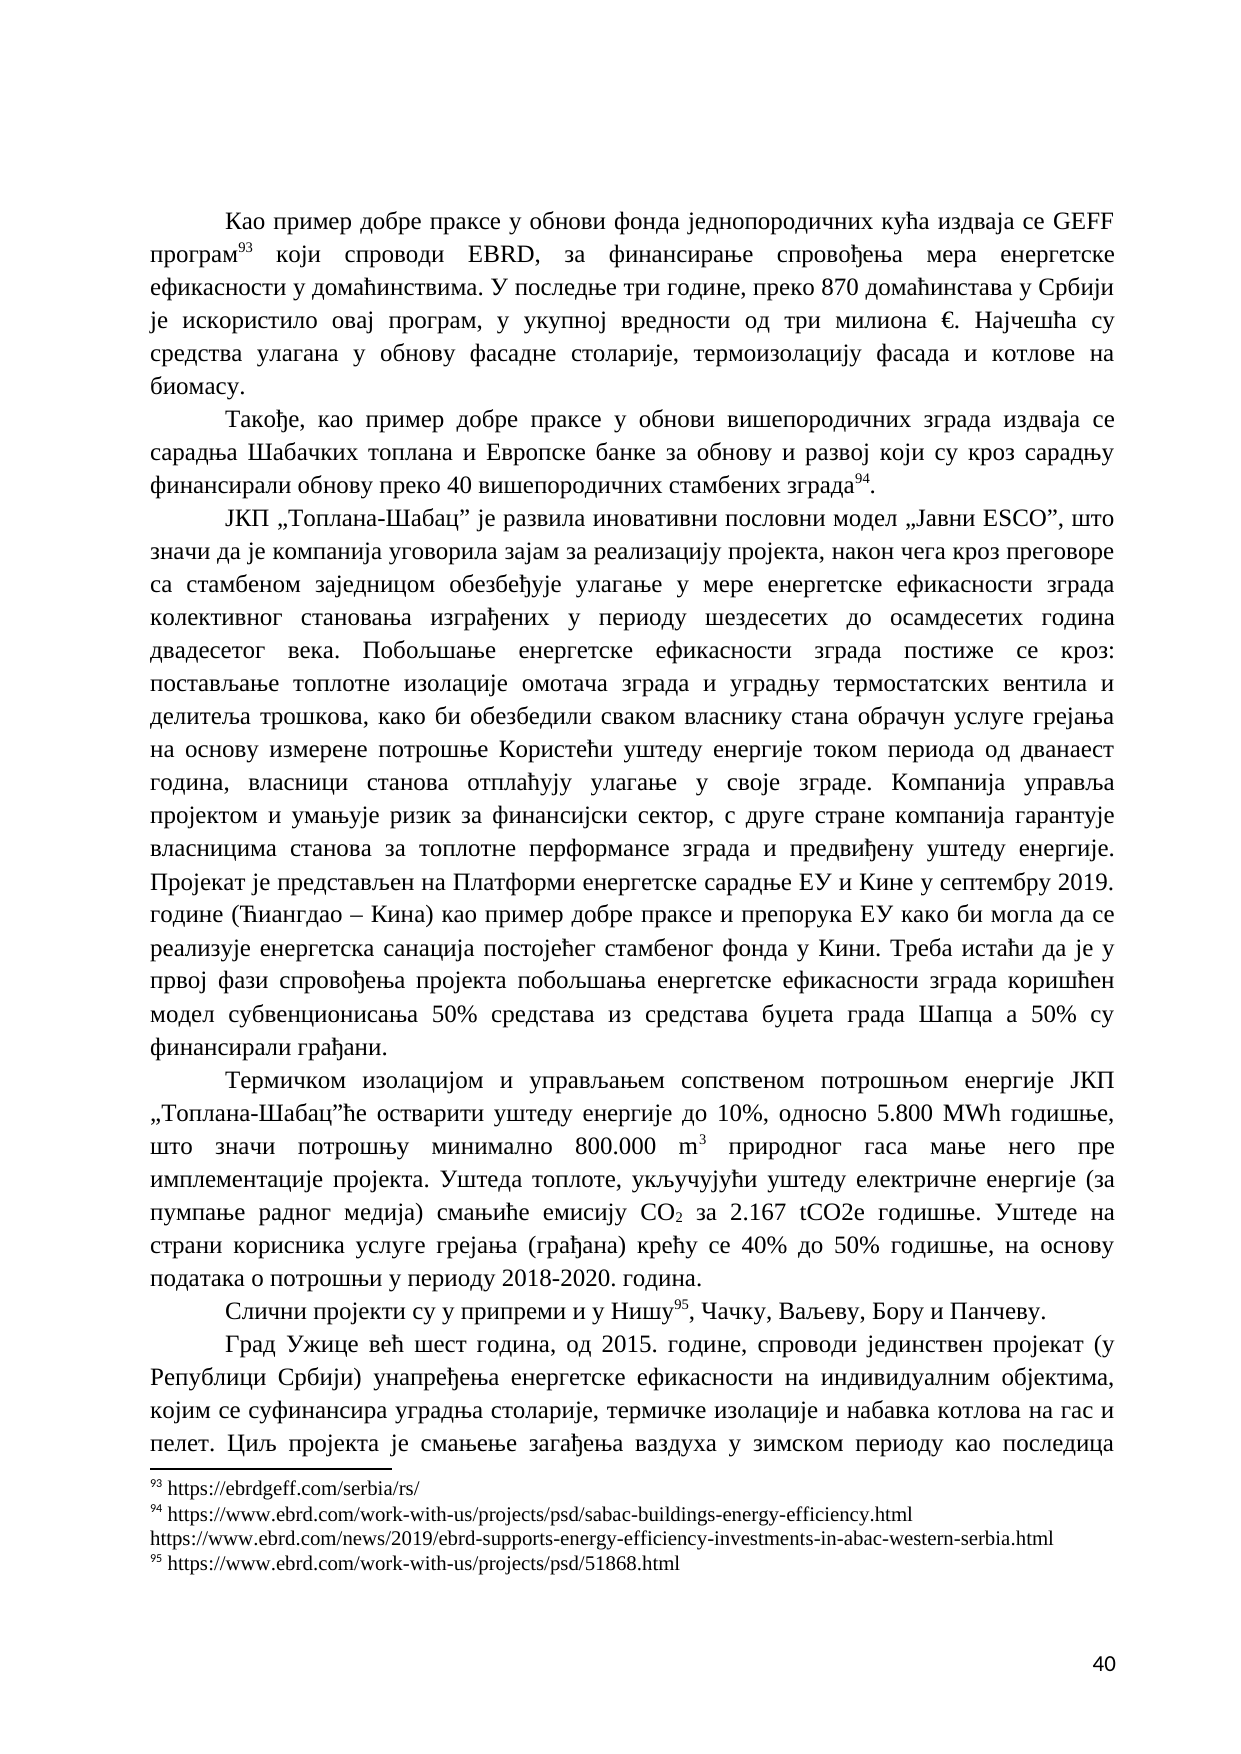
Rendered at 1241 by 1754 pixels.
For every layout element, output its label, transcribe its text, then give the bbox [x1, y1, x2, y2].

text Такође, као пример добре праксе у обнови вишепородичних зграда издваја се сарадња Шабачких топлана и Европске банке за обнову и развој који су кроз сарадњу финансирали обнову преко 40 вишепородичних стамбених зграда. [150, 404, 1116, 499]
text ЈКП „Топлана-Шабац” је развила иновативни пословни модел „Јавни ESCO”, што значи да је компанија уговорила зајам за реализацију пројекта, након чега кроз преговоре са стамбеном заједницом обезбеђује улагање у мере енергетске ефикасности зграда колективног становања изграђених у периоду шездесетих до осамдесетих година двадесетог века. Побољшање енергетске ефикасности зграда постиже се кроз: постављање топлотне изолације омотача зграда и уградњу термостатских вентила и делитеља трошкова, како би обезбедили сваком власнику стана обрачун услуге грејања на основу измерене потрошње Користећи уштеду енергије током периода од дванаест година, власници станова отплаћују улагање у своје зграде. Компанија управља пројектом и умањује ризик за финансијски сектор, с друге стране компанија гарантује власницима станова за топлотне перформансе зграда и предвиђену уштеду енергије. Пројекат је представљен на Платформи енергетске сарадње ЕУ и Кине у септембру 2019. године (Ћиангдао – Кина) као пример добре праксе и препорука ЕУ како би могла да се реализује енергетска санација постојећег стамбеног фонда у Кини. Треба истаћи да је у првој фази спровођења пројекта побољшања енергетске ефикасности зграда коришћен модел субвенционисања 50% средстава из средстава буџета града Шапца а 50% су финансирали грађани. [150, 503, 1116, 1060]
text Слични пројекти су у припреми и у Нишу, Чачку, Ваљеву, Бору и Панчеву. [150, 1296, 1116, 1324]
text Као пример добре праксе у обнови фонда једнопородичних кућа издваја се GEFF програм који спроводи EBRD, за финансирање спровођења мера енергетске ефикасности у домаћинствима. У последње три године, преко 870 домаћинстава у Србији је искористило овај програм, у укупној вредности од три милиона €. Најчешћа су средства улагана у обнову фасадне столарије, термоизолацију фасада и котлове на биомасу. [150, 206, 1116, 400]
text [150, 1329, 1116, 1457]
text Термичком изолацијом и управљањем сопственом потрошњом енергије ЈКП „Топлана-Шабац”ће остварити уштеду енергије до 10%, односно 5.800 MWh годишње, што значи потрошњу минимално 800.000 m3 природног гаса мање него пре имплементације пројекта. Уштеда топлоте, укључујући уштеду електричне енергије (за пумпање радног медија) смањиће емисију CO2 за 2.167 tCO2e годишње. Уштеде на страни корисника услуге грејања (грађана) крећу се 40% до 50% годишње, на основу података о потрошњи у периоду 2018-2020. година. [150, 1065, 1116, 1292]
